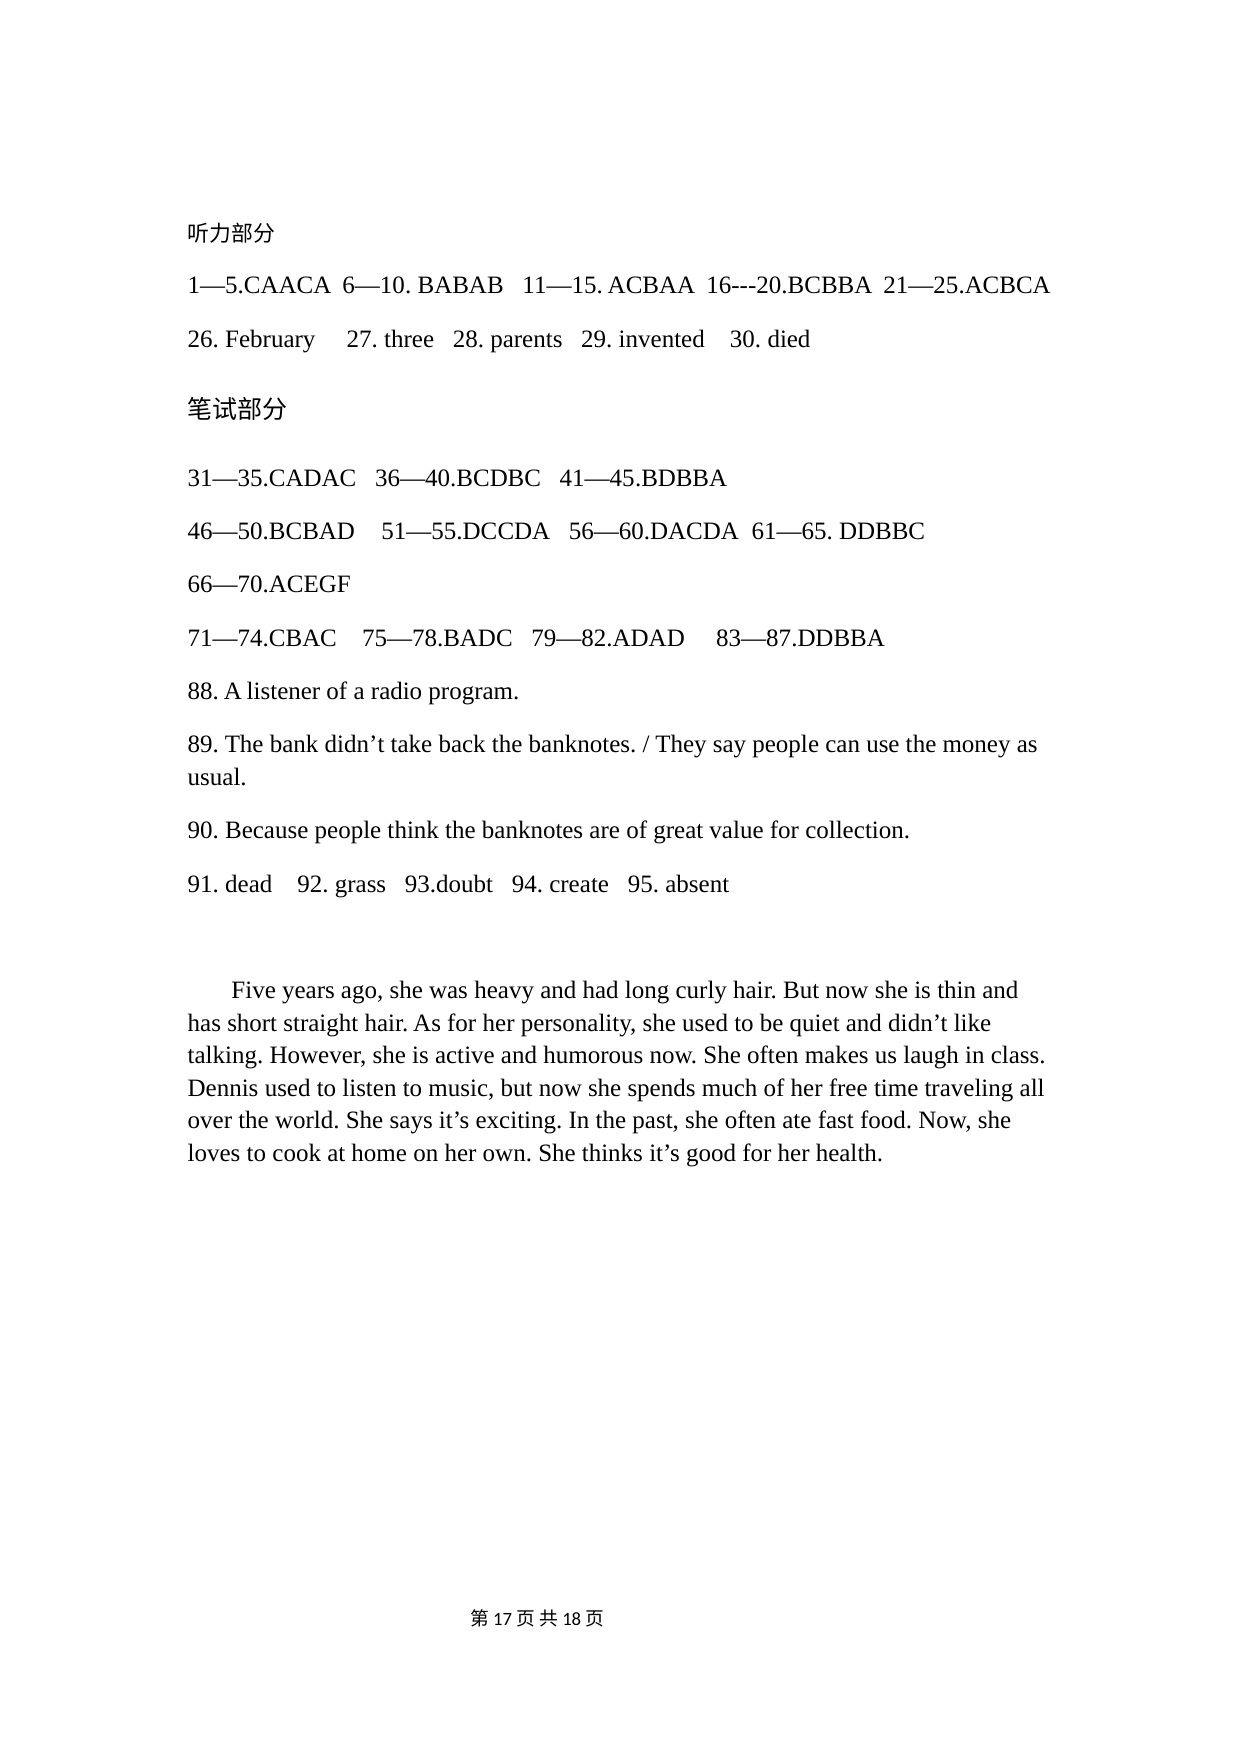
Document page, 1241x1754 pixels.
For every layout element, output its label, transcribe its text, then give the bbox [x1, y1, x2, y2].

text 31—35.CADAC 36—40.BCDBC 41—45.BDBBA [187, 461, 1053, 493]
text 91. dead 92. grass 93.doubt 94. create 95. absent [187, 867, 1053, 899]
text 89. The bank didn’t take back the banknotes. / They say people can use the money as usual. [187, 728, 1053, 793]
text 90. Because people think the banknotes are of great value for collection. [187, 813, 1053, 846]
text 66—70.ACEGF [187, 568, 1053, 600]
text 听力部分 [187, 215, 1053, 248]
text 46—50.BCBAD 51—55.DCCDA 56—60.DACDA 61—65. DDBBC [187, 514, 1053, 547]
text 88. A listener of a radio program. [187, 674, 1053, 707]
text 71—74.CBAC 75—78.BADC 79—82.ADAD 83—87.DDBBA [187, 621, 1053, 653]
text 26. February 27. three 28. parents 29. invented 30. died [187, 322, 1053, 354]
text 笔试部分 [187, 375, 1053, 440]
text Five years ago, she was heavy and had long curly hair. But now she is thin and has short straight hair. As for her personality, she used to be quiet and didn’t like talking. However, she is active and humorous now. She often makes us laugh in class. Dennis used to listen to music, but now she spends much of her free time traveling all over the world. She says it’s exciting. In the past, she often ate fast food. Now, she loves to cook at home on her own. She thinks it’s good for her health. [187, 973, 1053, 1168]
text 1—5.CAACA 6—10. BABAB 11—15. ACBAA 16---20.BCBBA 21—25.ACBCA [187, 268, 1053, 301]
